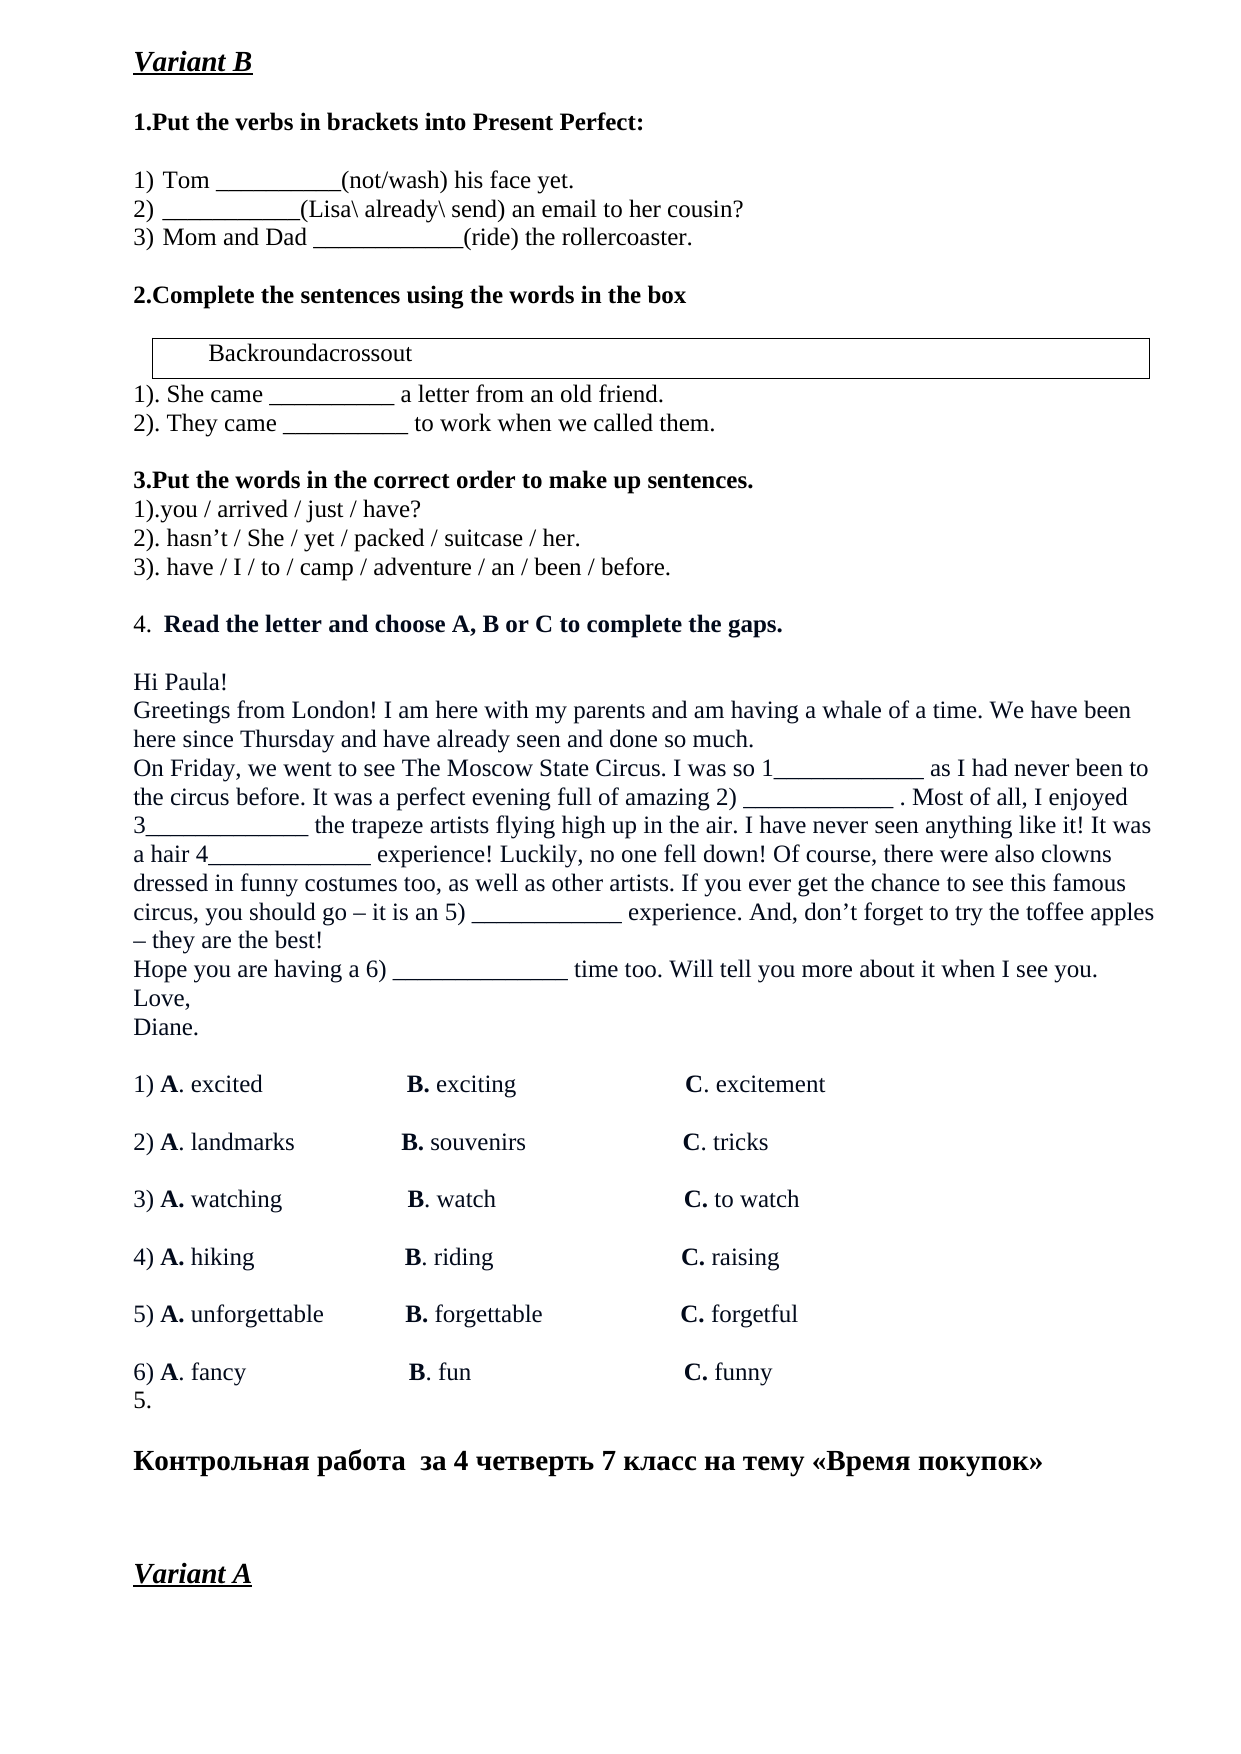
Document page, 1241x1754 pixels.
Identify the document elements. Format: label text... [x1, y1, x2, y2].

text Variant B [133, 44, 1167, 78]
text 1.Put the verbs in brackets into Present Perfect: [133, 107, 1167, 136]
list ___________(Lisa\ already\ send) an email to her cousin? [133, 194, 1167, 222]
list 1).you / arrived / just / have? [133, 494, 1167, 523]
list 3). have / I / to / camp / adventure / an / been / before. [133, 552, 1167, 580]
text 3.Put the words in the correct order to make up sentences. [133, 465, 1167, 494]
list Mom and Dad ____________(ride) the rollercoaster. [133, 222, 1167, 251]
list Read the letter and choose A, B or C to complete the gaps. Hi Paula! Greetings from London! I am here with my parents and am having a whale of a time. We have been here since Thursday and have already seen and done so much. On Friday, we went to see The Moscow State Circus. I was so 1____________ as I had never been to the circus before. It was a perfect evening full of amazing 2) ____________ . Most of all, I enjoyed 3_____________ the trapeze artists flying high up in the air. I have never seen anything like it! It was a hair 4_____________ experience! Luckily, no one fell down! Of course, there were also clowns dressed in funny costumes too, as well as other artists. If you ever get the chance to see this famous circus, you should go – it is an 5) ____________ experience. And, don’t forget to try the toffee apples – they are the best! Hope you are having a 6) ______________ time too. Will tell you more about it when I see you. Love, Diane. 1) A. excited B. exciting C. excitement 2) A. landmarks B. souvenirs C. tricks 3) A. watching B. watch C. to watch 4) A. hiking B. riding C. raising 5) A. unforgettable B. forgettable C. forgetful 6) A. fancy B. fun C. funny [133, 609, 1167, 1385]
text 2.Complete the sentences using the words in the box [133, 280, 1167, 309]
list 2). hasn’t / She / yet / packed / suitcase / her. [133, 523, 1167, 552]
list Tom __________(not/wash) his face yet. [133, 165, 1167, 194]
text Контрольная работа за 4 четверть 7 класс на тему «Время покупок» [133, 1443, 1167, 1477]
text Variant A [133, 1556, 1167, 1590]
table_header Backroundacrossout [153, 339, 1149, 378]
text 1). She came __________ a letter from an old friend. [133, 379, 1167, 408]
text 2). They came __________ to work when we called them. [133, 408, 1167, 437]
